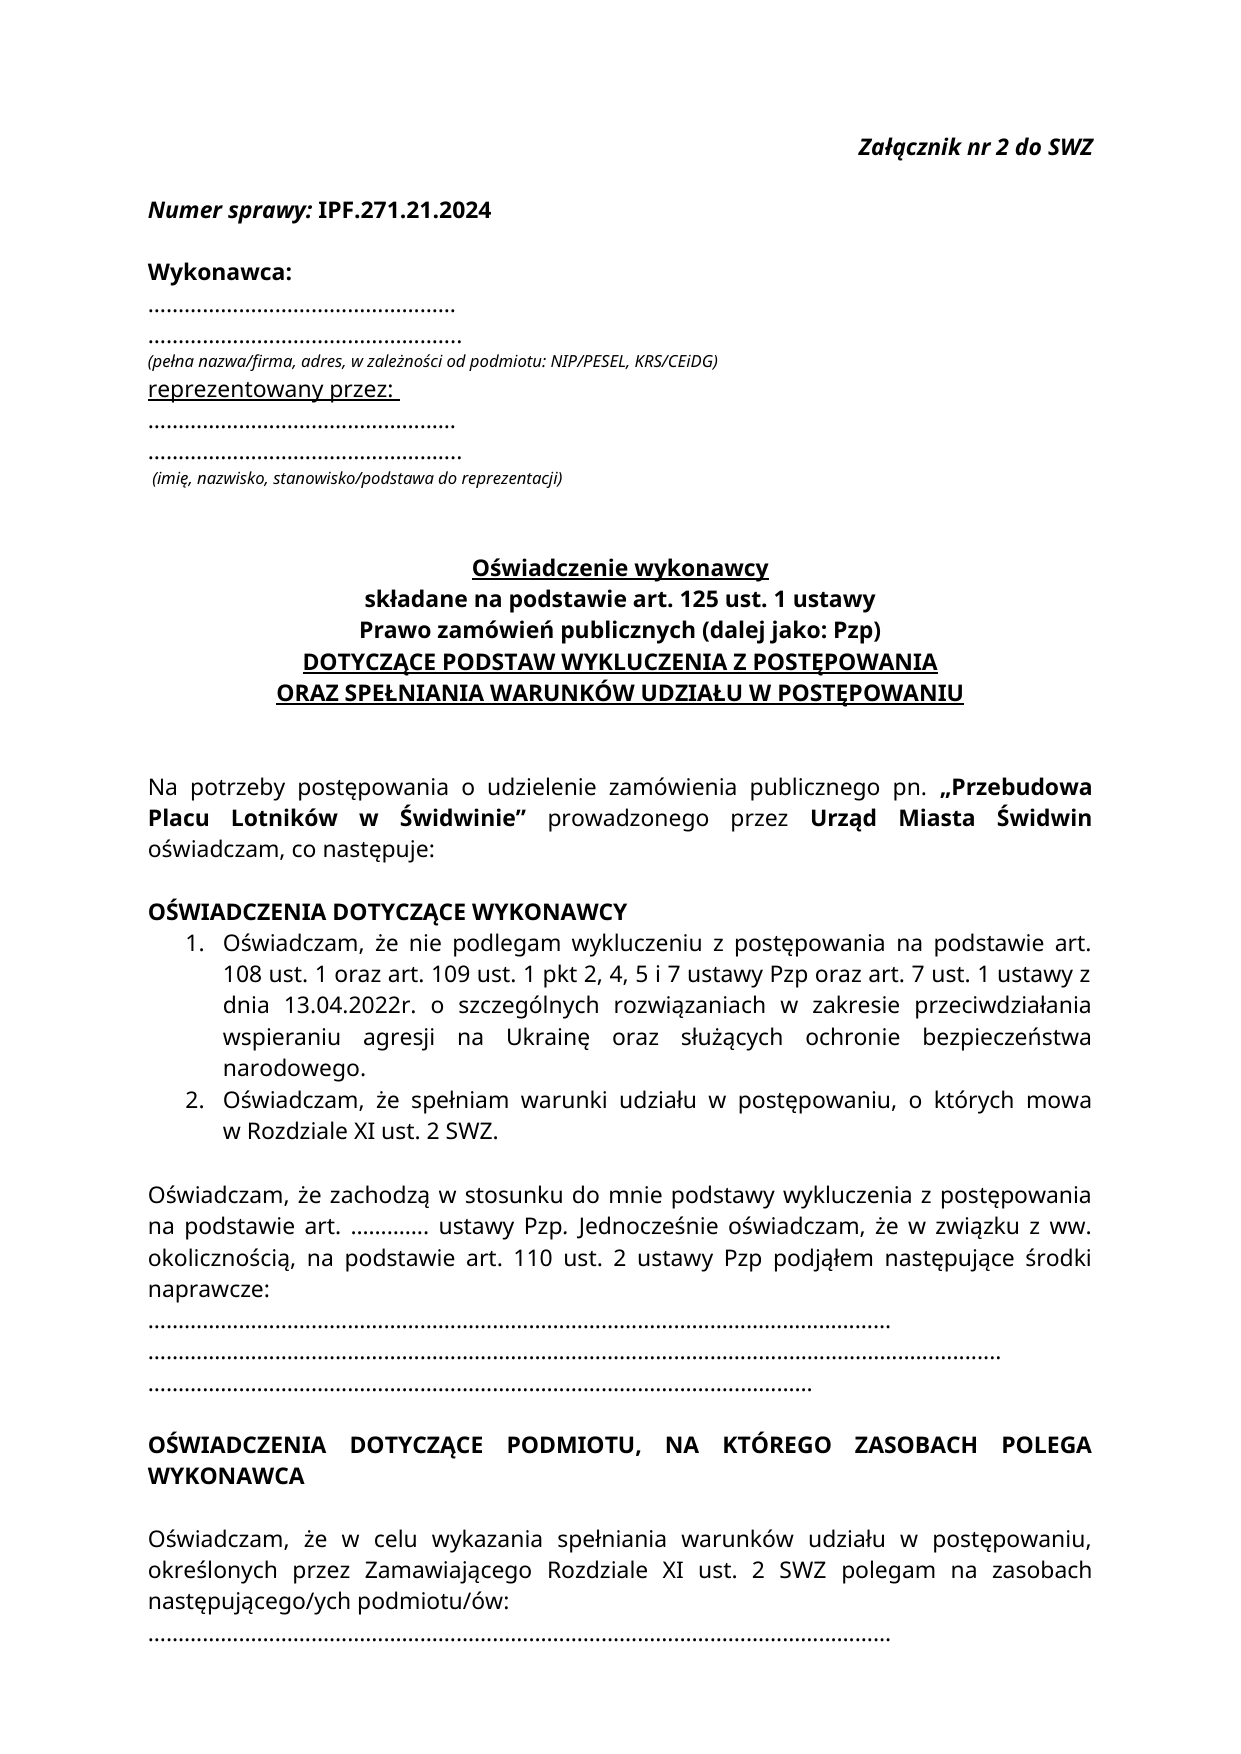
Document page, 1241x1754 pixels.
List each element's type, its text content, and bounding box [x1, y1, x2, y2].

text OŚWIADCZENIA DOTYCZĄCE WYKONAWCY [148, 895, 1093, 927]
text Oświadczam, że w celu wykazania spełniania warunków udziału w postępowaniu, określonych przez Zamawiającego Rozdziale XI ust. 2 SWZ polegam na zasobach następującego/ych podmiotu/ów: [148, 1523, 1093, 1616]
text DOTYCZĄCE PODSTAW WYKLUCZENIA Z POSTĘPOWANIA [148, 645, 1093, 677]
text Numer sprawy: IPF.271.21.2024 [148, 194, 1093, 225]
text ORAZ SPEŁNIANIA WARUNKÓW UDZIAŁU W POSTĘPOWANIU [148, 677, 1093, 708]
text (imię, nazwisko, stanowisko/podstawa do reprezentacji) [148, 466, 1093, 489]
text reprezentowany przez: [148, 373, 1093, 404]
text ………………………………………….... [148, 319, 1093, 350]
text …………………………………………………………………………………………………………… [148, 1304, 1093, 1335]
text (pełna nazwa/firma, adres, w zależności od podmiotu: NIP/PESEL, KRS/CEiDG) [148, 350, 1093, 373]
text Oświadczam, że zachodzą w stosunku do mnie podstawy wykluczenia z postępowania na podstawie art. …………. ustawy Pzp. Jednocześnie oświadczam, że w związku z ww. okolicznością, na podstawie art. 110 ust. 2 ustawy Pzp podjąłem następujące środki naprawcze: [148, 1179, 1093, 1304]
list Oświadczam, że spełniam warunki udziału w postępowaniu, o których mowa w Rozdziale XI ust. 2 SWZ. [185, 1084, 1093, 1147]
text składane na podstawie art. 125 ust. 1 ustawy [148, 583, 1093, 614]
text OŚWIADCZENIA DOTYCZĄCE PODMIOTU, NA KTÓREGO ZASOBACH POLEGA WYKONAWCA [148, 1429, 1093, 1491]
text Na potrzeby postępowania o udzielenie zamówienia publicznego pn. „Przebudowa Placu Lotników w Świdwinie” prowadzonego przez Urząd Miasta Świdwin oświadczam, co następuje: [148, 770, 1093, 864]
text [148, 1616, 1093, 1648]
text …………………………………………… [148, 287, 1093, 319]
text Wykonawca: [148, 256, 1093, 287]
text ………………………………………….... [148, 435, 1093, 466]
text Załącznik nr 2 do SWZ [148, 131, 1093, 162]
text …………………………………………… [148, 404, 1093, 435]
text Oświadczenie wykonawcy [148, 552, 1093, 583]
text ………………………………………………………………………………………..…..…………………..............……………………………………………………………………………………..………… [148, 1335, 1093, 1398]
list Oświadczam, że nie podlegam wykluczeniu z postępowania na podstawie art. 108 ust. 1 oraz art. 109 ust. 1 pkt 2, 4, 5 i 7 ustawy Pzp oraz art. 7 ust. 1 ustawy z dnia 13.04.2022r. o szczególnych rozwiązaniach w zakresie przeciwdziałania wspieraniu agresji na Ukrainę oraz służących ochronie bezpieczeństwa narodowego. [185, 927, 1093, 1083]
text Prawo zamówień publicznych (dalej jako: Pzp) [148, 614, 1093, 645]
